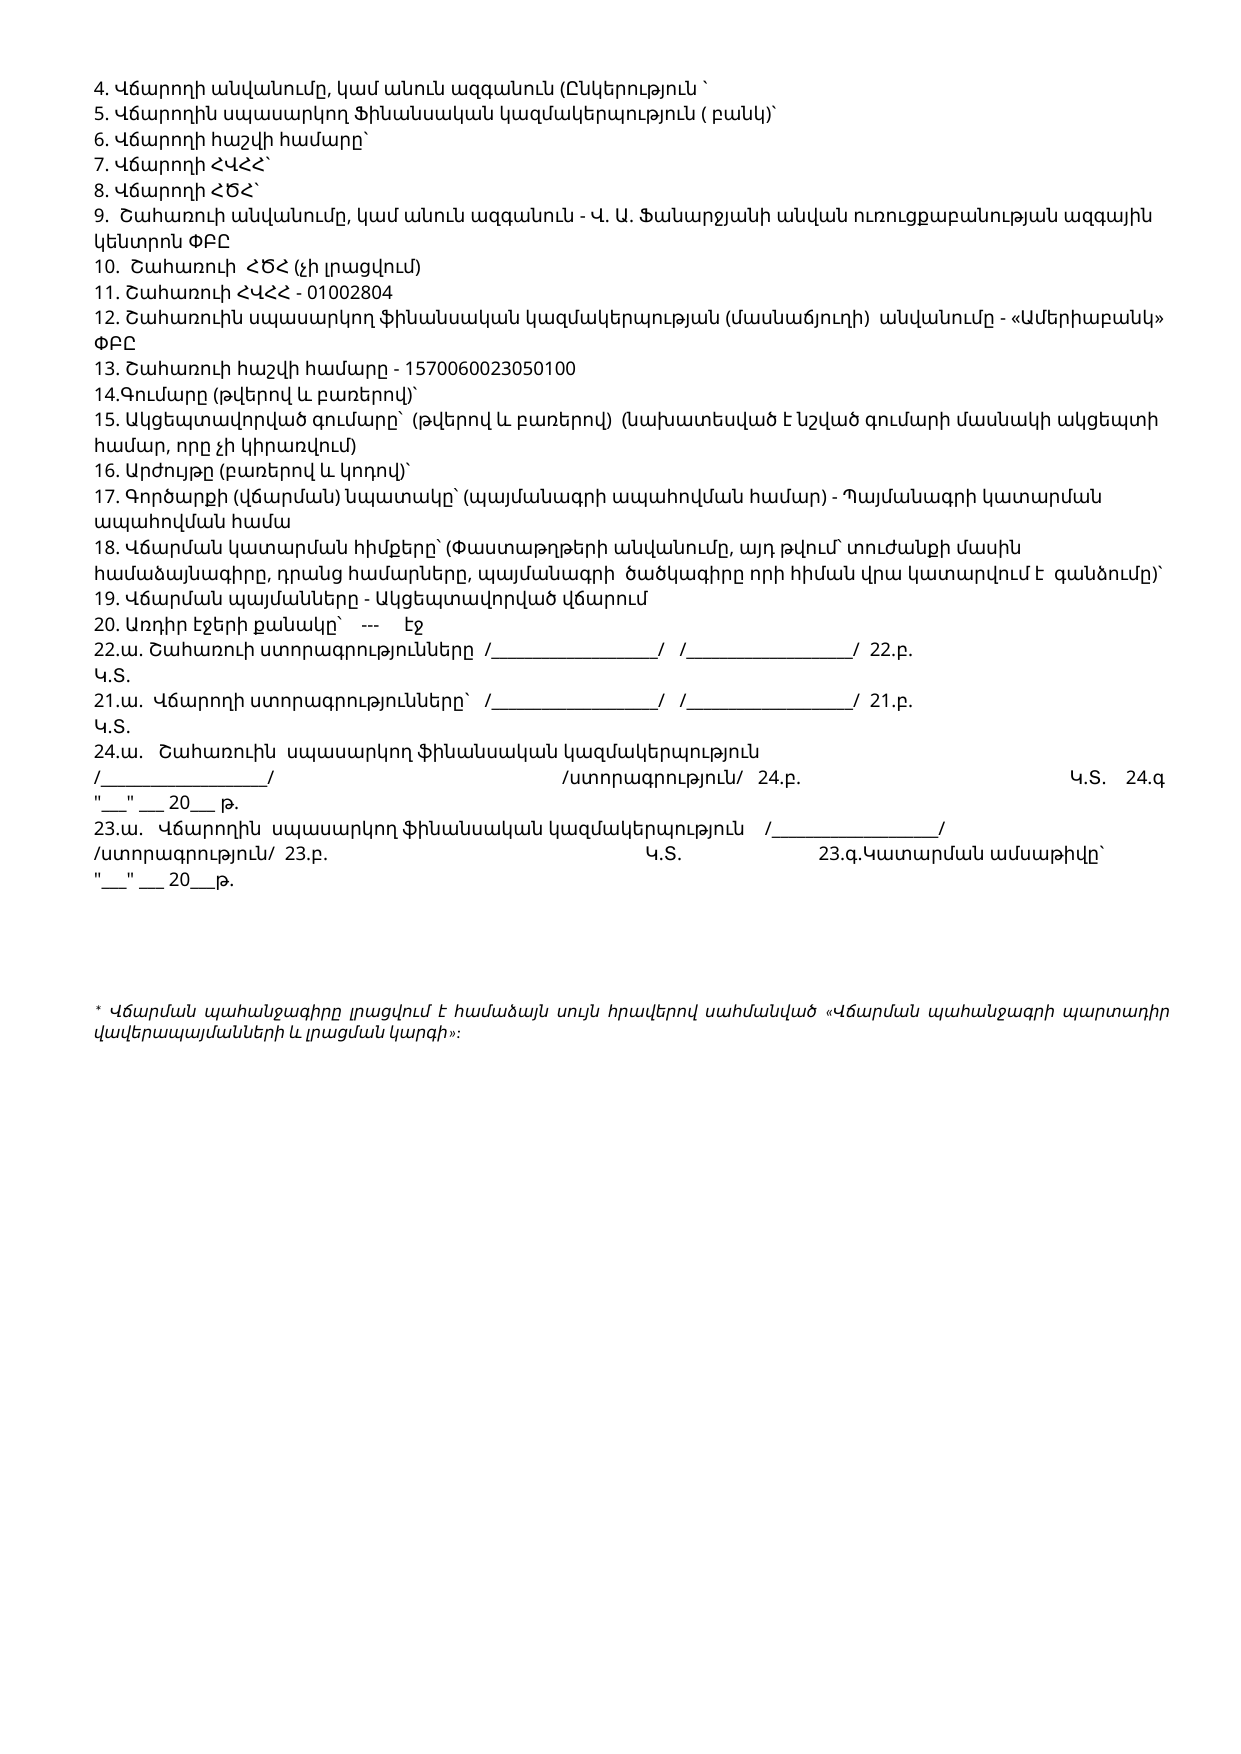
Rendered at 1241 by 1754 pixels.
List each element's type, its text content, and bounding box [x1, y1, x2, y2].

text * Վճարման պահանջագիրը լրացվում է համաձայն սույն հրավերով սահմանված «Վճարման պահանջագրի պարտադիր վավերապայմանների և լրացման կարգի»: [94, 1002, 1171, 1042]
